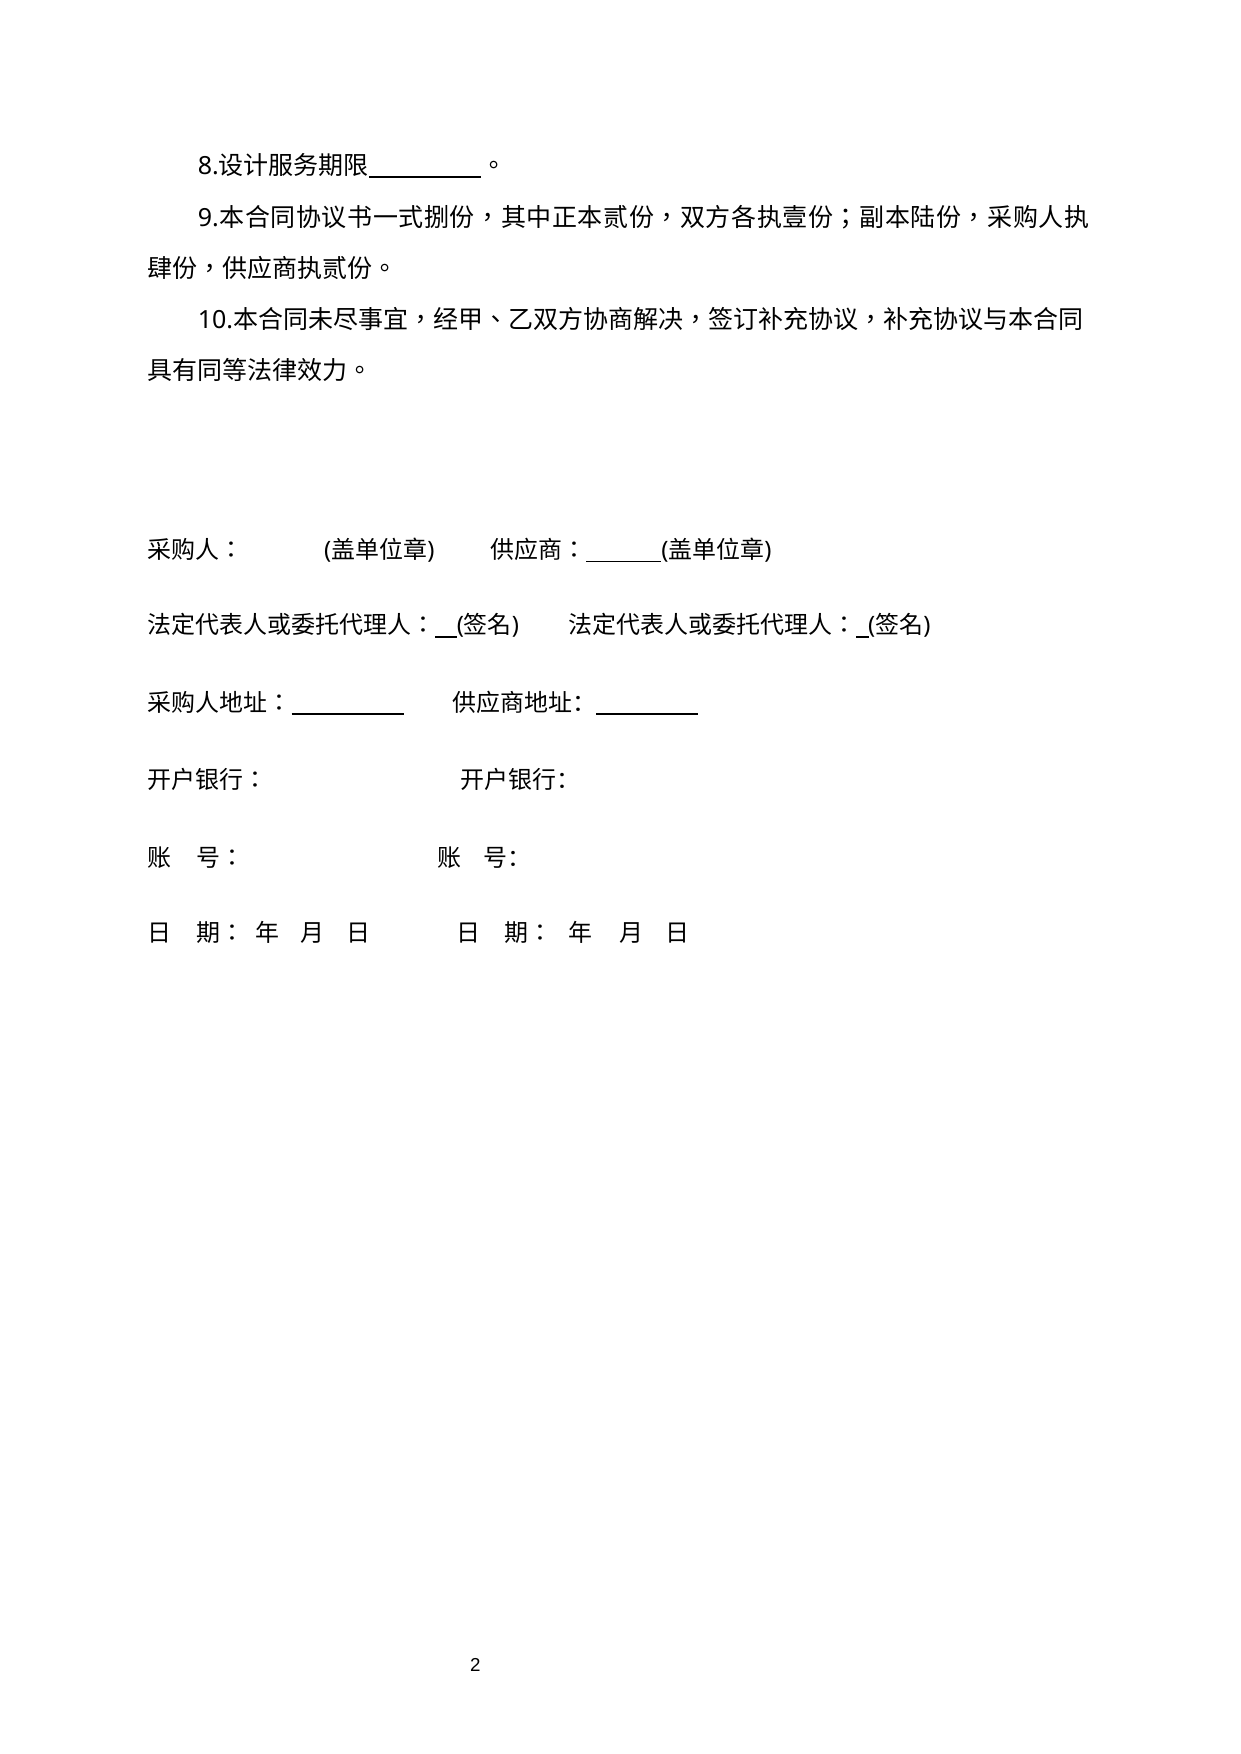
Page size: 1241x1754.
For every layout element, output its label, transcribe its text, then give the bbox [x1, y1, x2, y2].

text 法定代表人或委托代理人： (签名) 法定代表人或委托代理人： (签名) [148, 608, 1093, 641]
text 采购人： (盖单位章) 供应商： (盖单位章) [148, 533, 1093, 566]
text 账 号： 账 号： [148, 838, 1093, 873]
text 9.本合同协议书一式捌份，其中正本贰份，双方各执壹份；副本陆份，采购人执肆份，供应商执贰份。 [148, 200, 1093, 285]
text 10.本合同未尽事宜，经甲、乙双方协商解决，签订补充协议，补充协议与本合同具有同等法律效力。 [148, 302, 1093, 387]
text 8.设计服务期限 。 [148, 148, 1093, 182]
text 日 期： 年 月 日 日 期： 年 月 日 [148, 916, 1093, 948]
text 开户银行： 开户银行： [148, 761, 1093, 796]
text 采购人地址： 供应商地址： [148, 683, 1093, 718]
